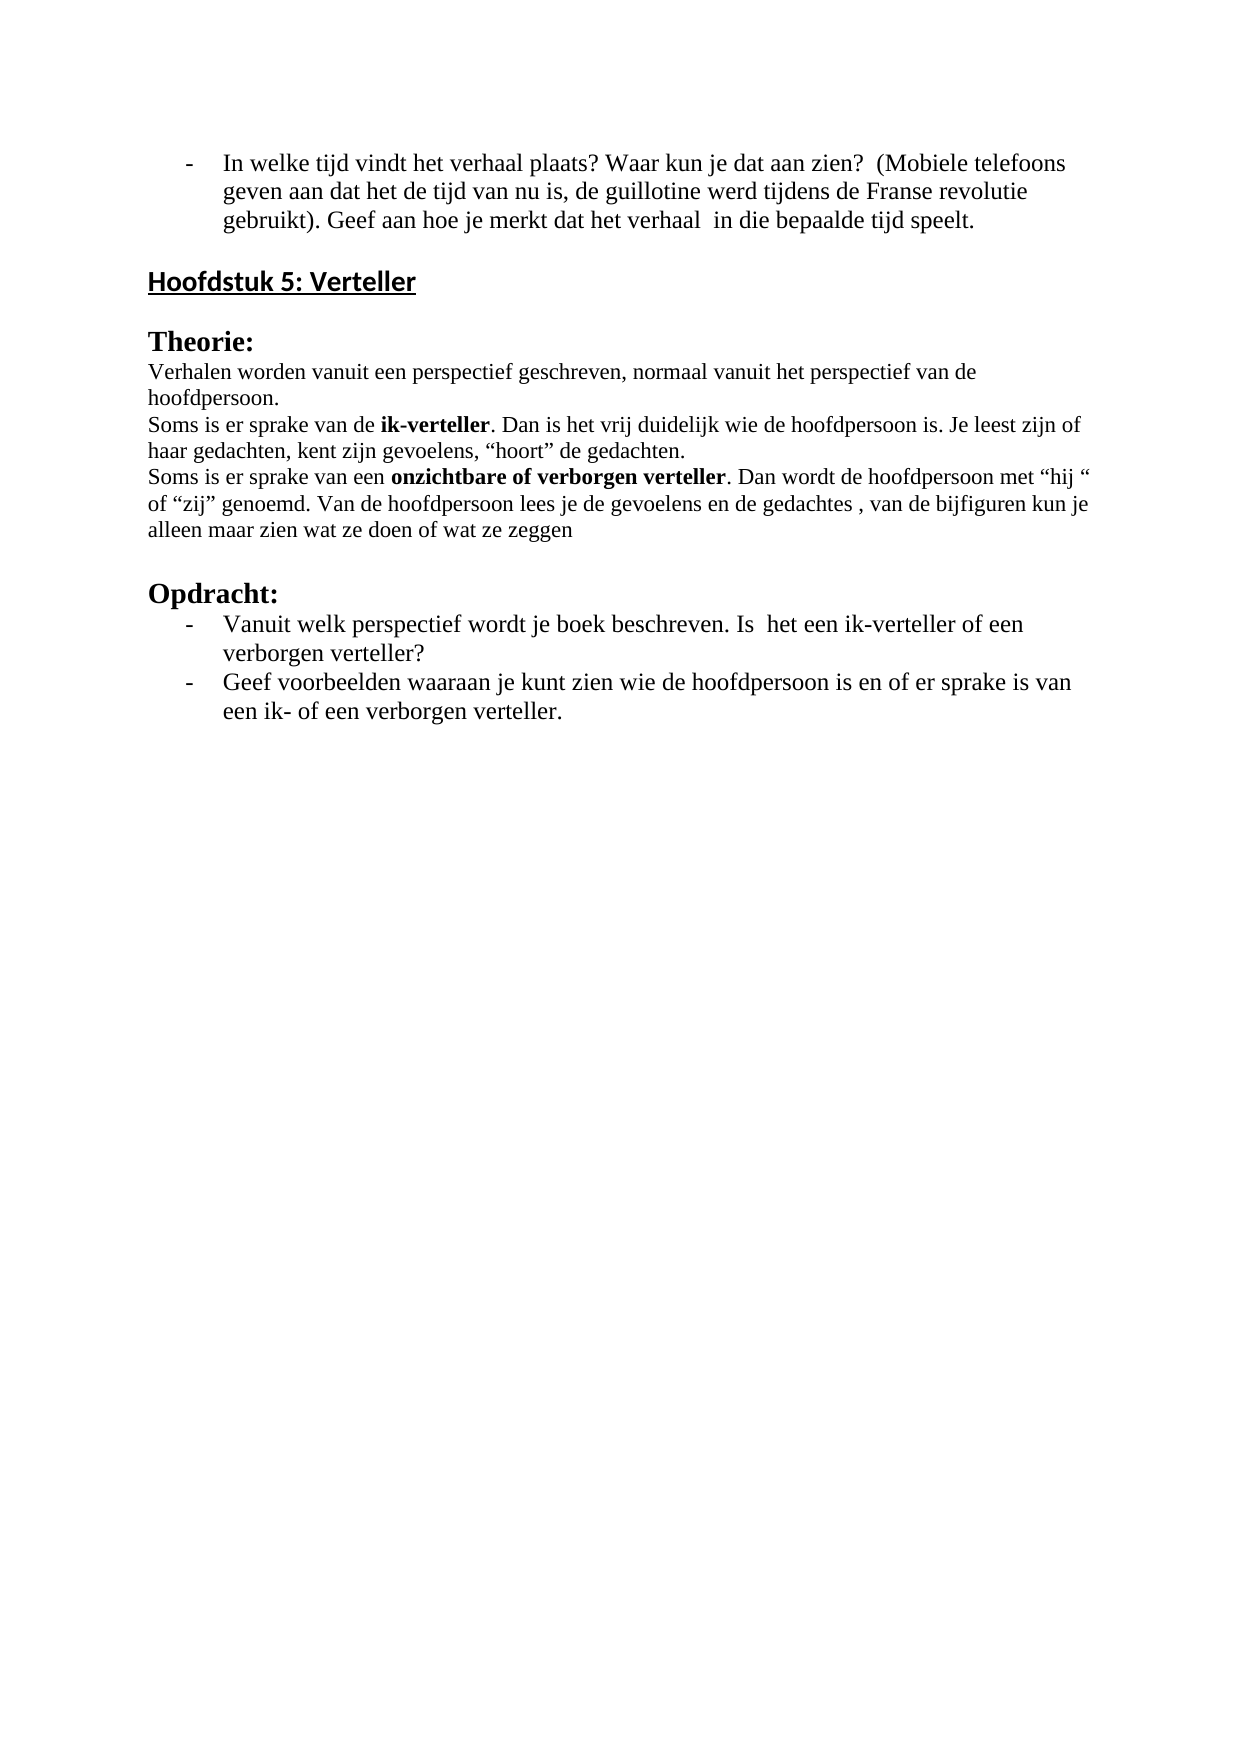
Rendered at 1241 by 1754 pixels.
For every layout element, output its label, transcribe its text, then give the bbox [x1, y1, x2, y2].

list Vanuit welk perspectief wordt je boek beschreven. Is het een ik-verteller of een verborgen verteller? [185, 609, 1093, 667]
list In welke tijd vindt het verhaal plaats? Waar kun je dat aan zien? (Mobiele telefoons geven aan dat het de tijd van nu is, de guillotine werd tijdens de Franse revolutie gebruikt). Geef aan hoe je merkt dat het verhaal in die bepaalde tijd speelt. [185, 148, 1093, 234]
text Theorie: [148, 324, 1093, 358]
list Geef voorbeelden waaraan je kunt zien wie de hoofdpersoon is en of er sprake is van een ik- of een verborgen verteller. [185, 667, 1093, 724]
text Verhalen worden vanuit een perspectief geschreven, normaal vanuit het perspectief van de hoofdpersoon. [148, 358, 1093, 411]
text Hoofdstuk 5: Verteller [148, 263, 1093, 298]
text Soms is er sprake van de ik-verteller. Dan is het vrij duidelijk wie de hoofdpersoon is. Je leest zijn of haar gedachten, kent zijn gevoelens, “hoort” de gedachten. [148, 411, 1093, 463]
text Soms is er sprake van een onzichtbare of verborgen verteller. Dan wordt de hoofdpersoon met “hij “ of “zij” genoemd. Van de hoofdpersoon lees je de gevoelens en de gedachtes , van de bijfiguren kun je alleen maar zien wat ze doen of wat ze zeggen [148, 463, 1093, 542]
text Opdracht: [148, 576, 1093, 609]
